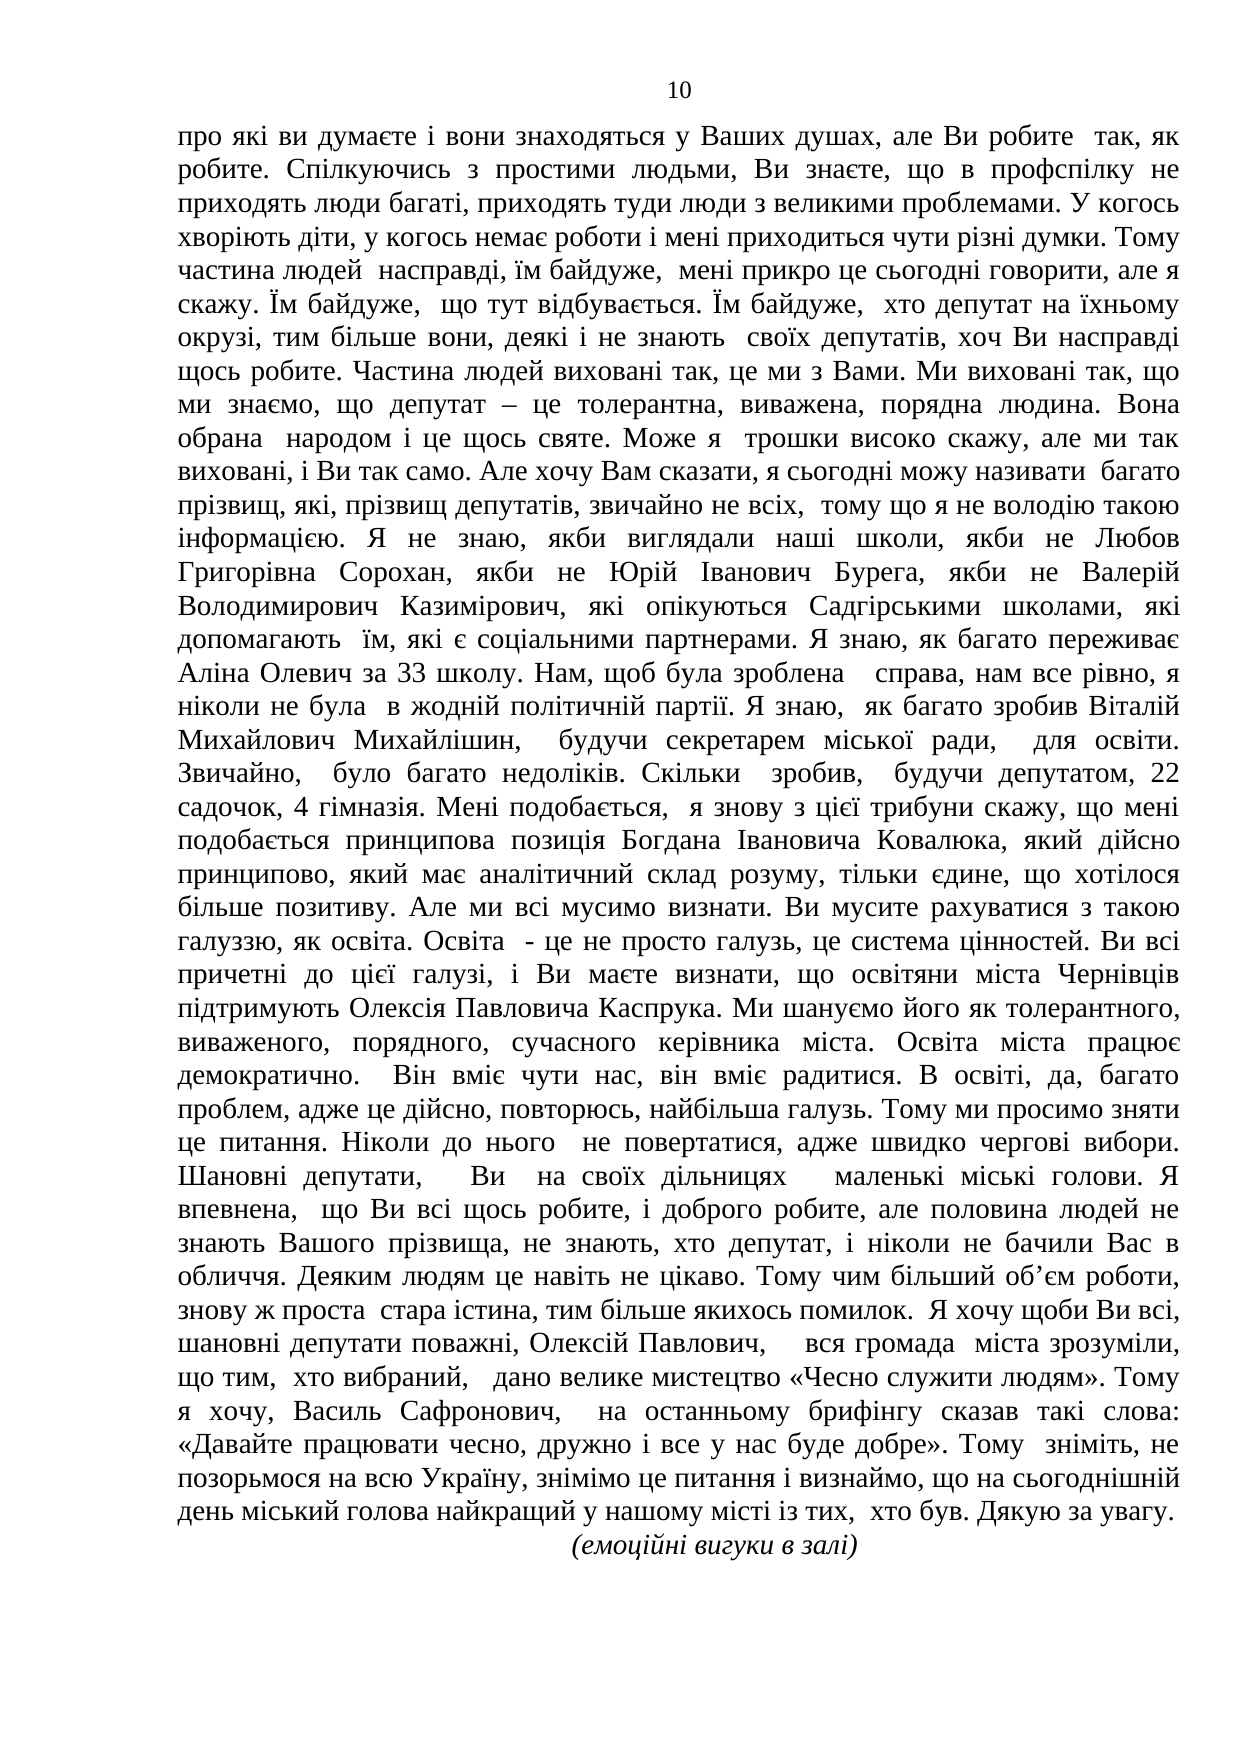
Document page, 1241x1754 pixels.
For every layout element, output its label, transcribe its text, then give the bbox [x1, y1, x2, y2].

text (емоційні вигуки в залі) [177, 1527, 1181, 1560]
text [177, 118, 1181, 1527]
